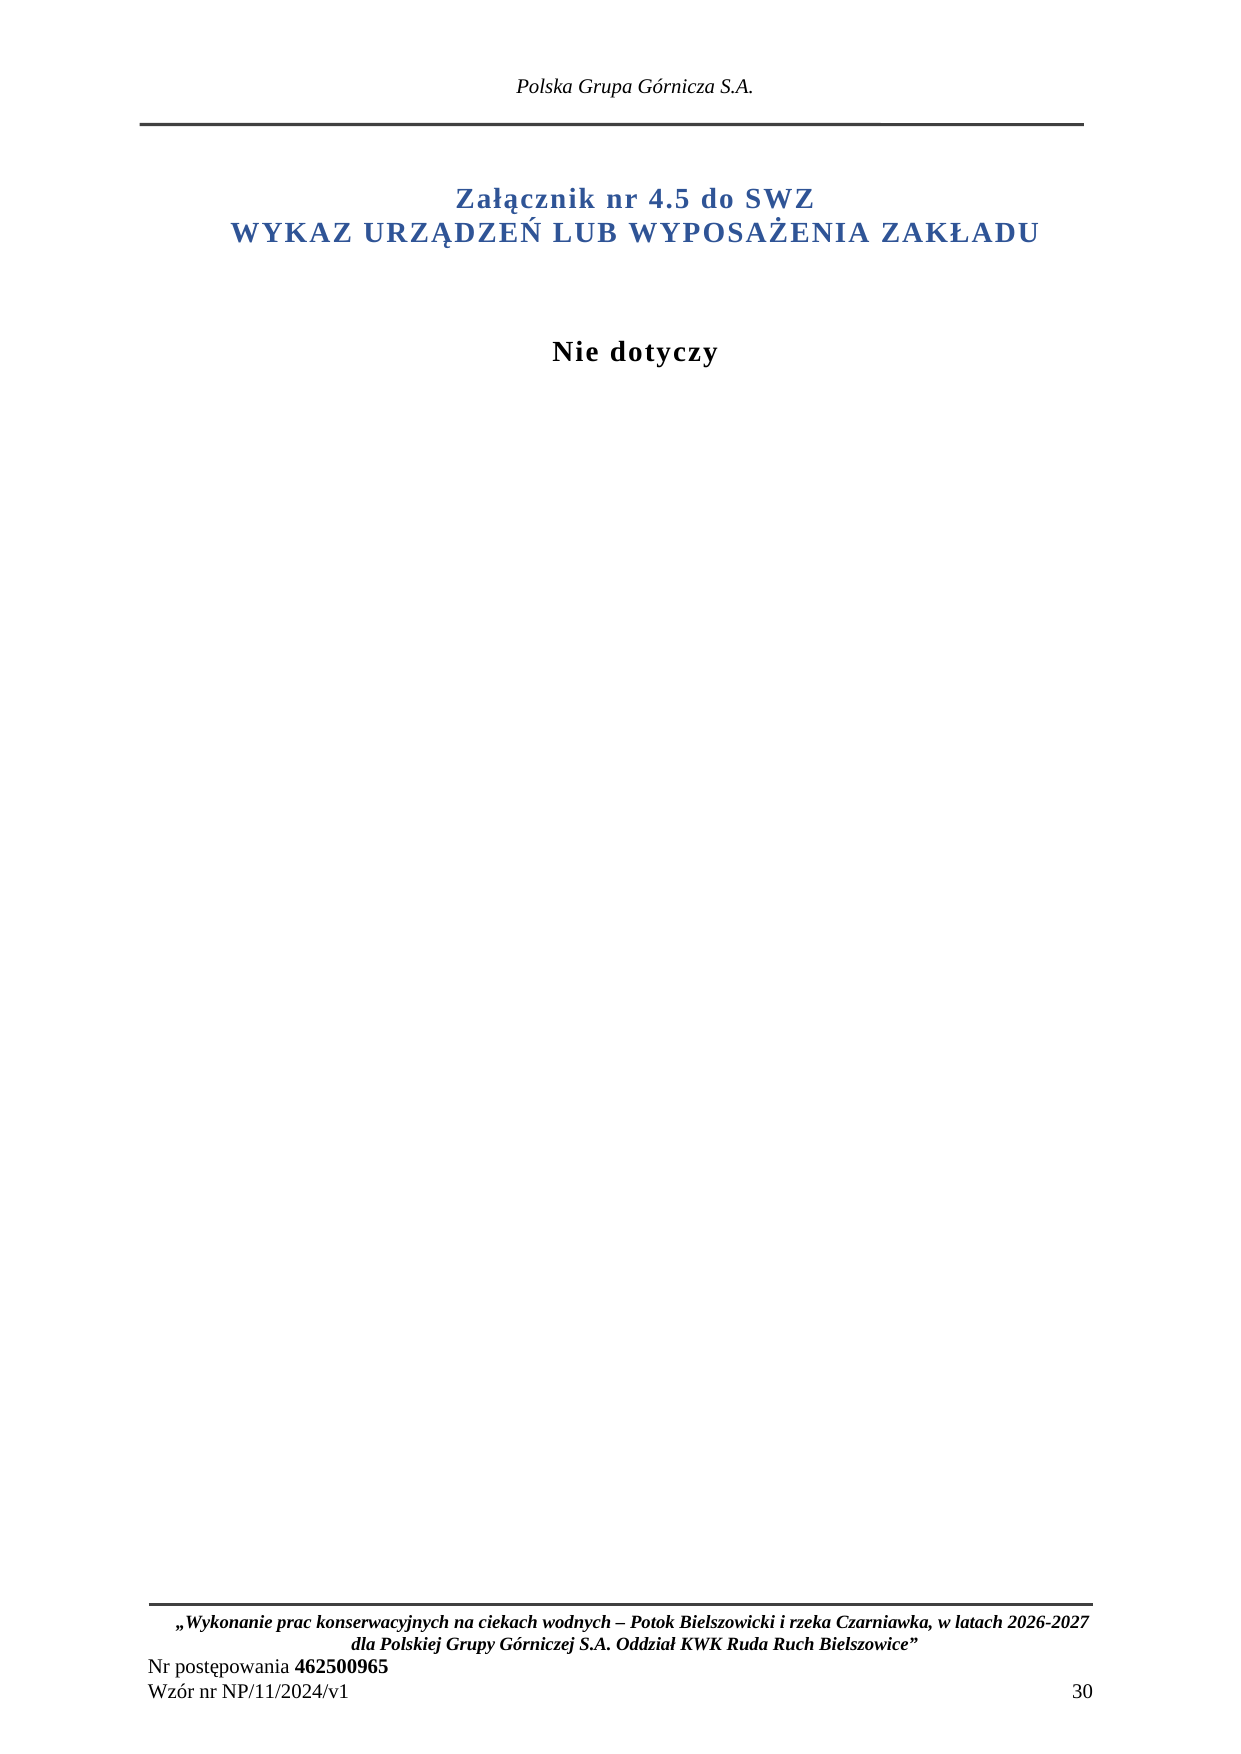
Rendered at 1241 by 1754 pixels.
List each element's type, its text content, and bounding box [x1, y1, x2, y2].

text Załącznik nr 4.5 do SWZ [148, 181, 1122, 215]
text Nie dotyczy [148, 334, 1122, 368]
text WYKAZ URZĄDZEŃ LUB WYPOSAŻENIA ZAKŁADU [148, 215, 1122, 248]
